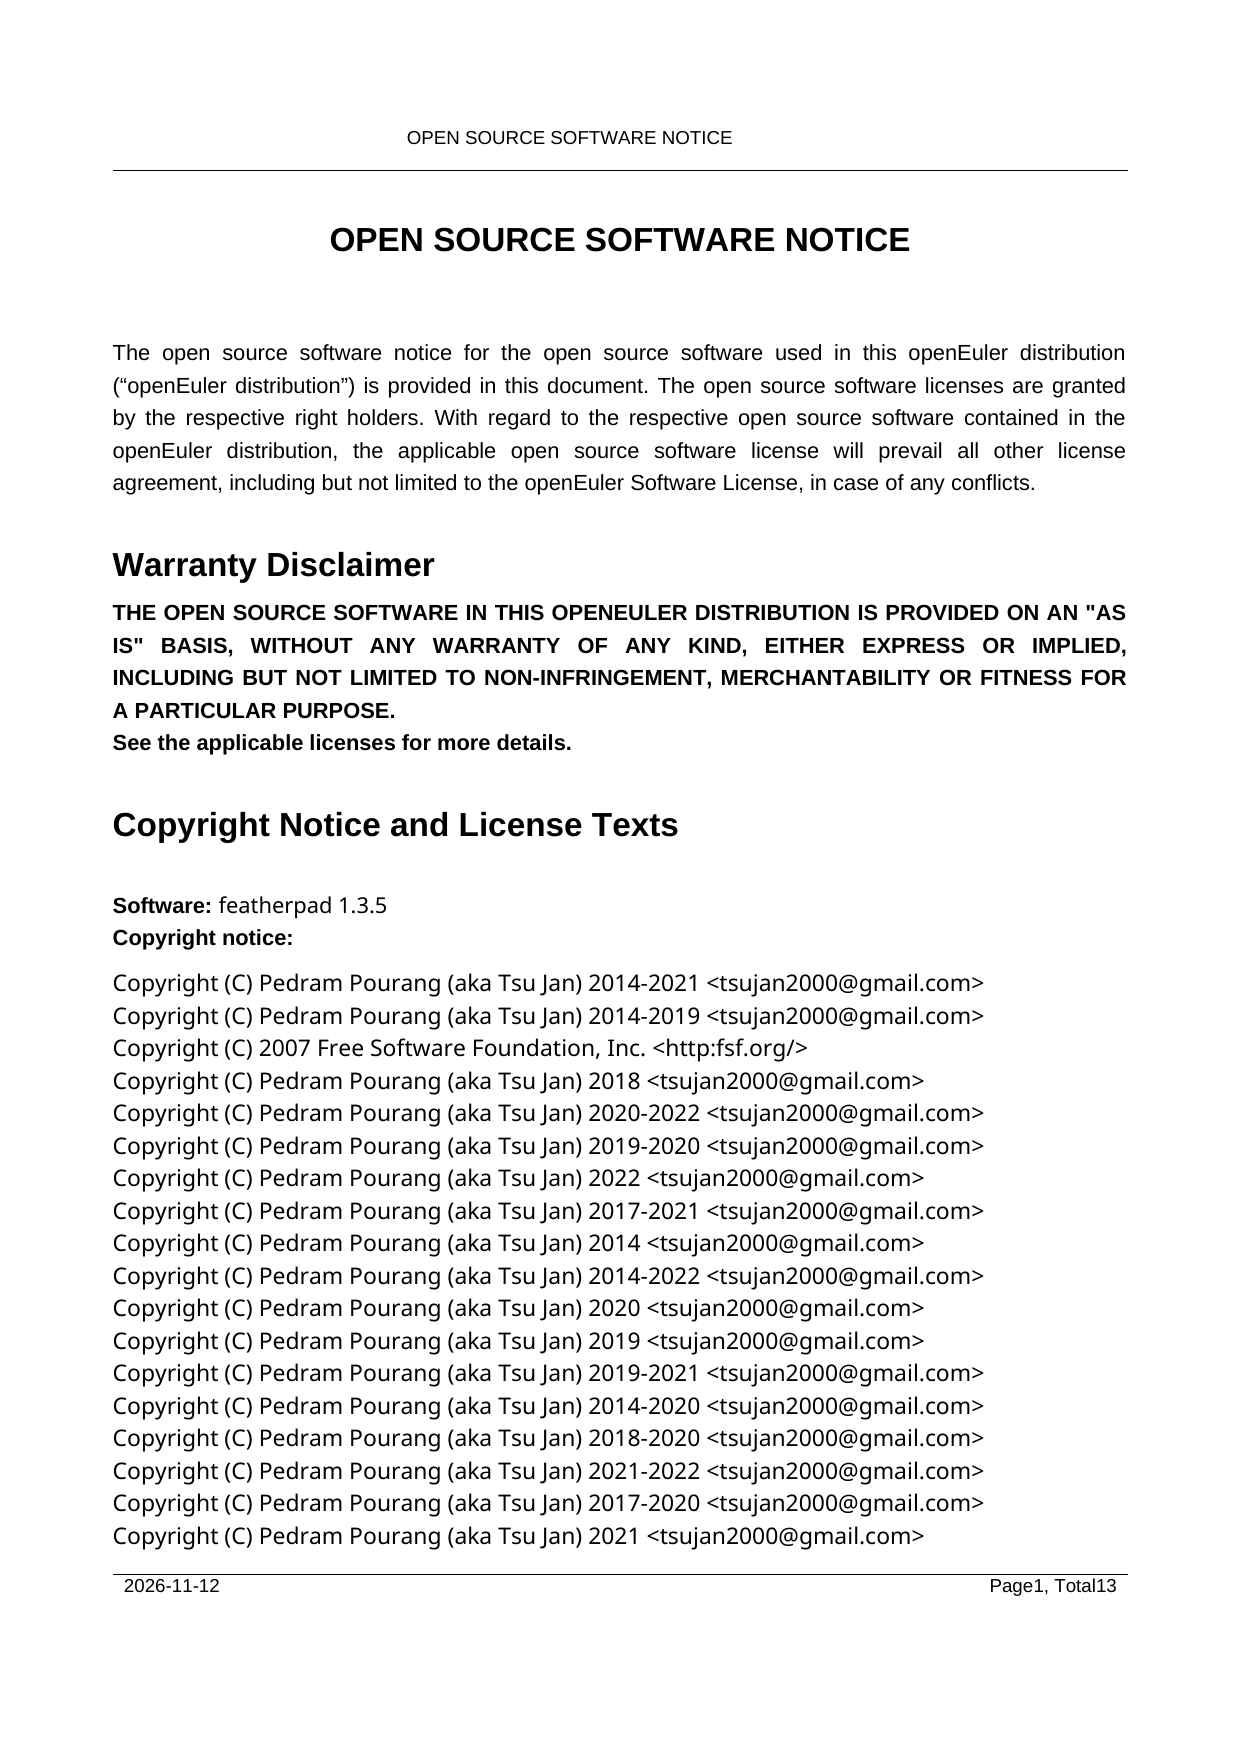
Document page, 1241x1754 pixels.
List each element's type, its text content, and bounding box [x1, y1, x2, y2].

text The open source software notice for the open source software used in this openEuler distribution (“openEuler distribution”) is provided in this document. The open source software licenses are granted by the respective right holders. With regard to the respective open source software contained in the openEuler distribution, the applicable open source software license will prevail all other license agreement, including but not limited to the openEuler Software License, in case of any conflicts. [112, 336, 1128, 499]
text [112, 966, 1128, 1551]
text OPEN SOURCE SOFTWARE NOTICE [112, 206, 1128, 271]
title Software: featherpad 1.3.5 [112, 889, 1128, 921]
text THE OPEN SOURCE SOFTWARE IN THIS OPENEULER DISTRIBUTION IS PROVIDED ON AN "AS IS" BASIS, WITHOUT ANY WARRANTY OF ANY KIND, EITHER EXPRESS OR IMPLIED, INCLUDING BUT NOT LIMITED TO NON-INFRINGEMENT, MERCHANTABILITY OR FITNESS FOR A PARTICULAR PURPOSE. See the applicable licenses for more details. [112, 596, 1128, 759]
text Copyright notice: [112, 921, 1128, 954]
text Copyright Notice and License Texts [112, 791, 1128, 856]
text Warranty Disclaimer [112, 531, 1128, 596]
